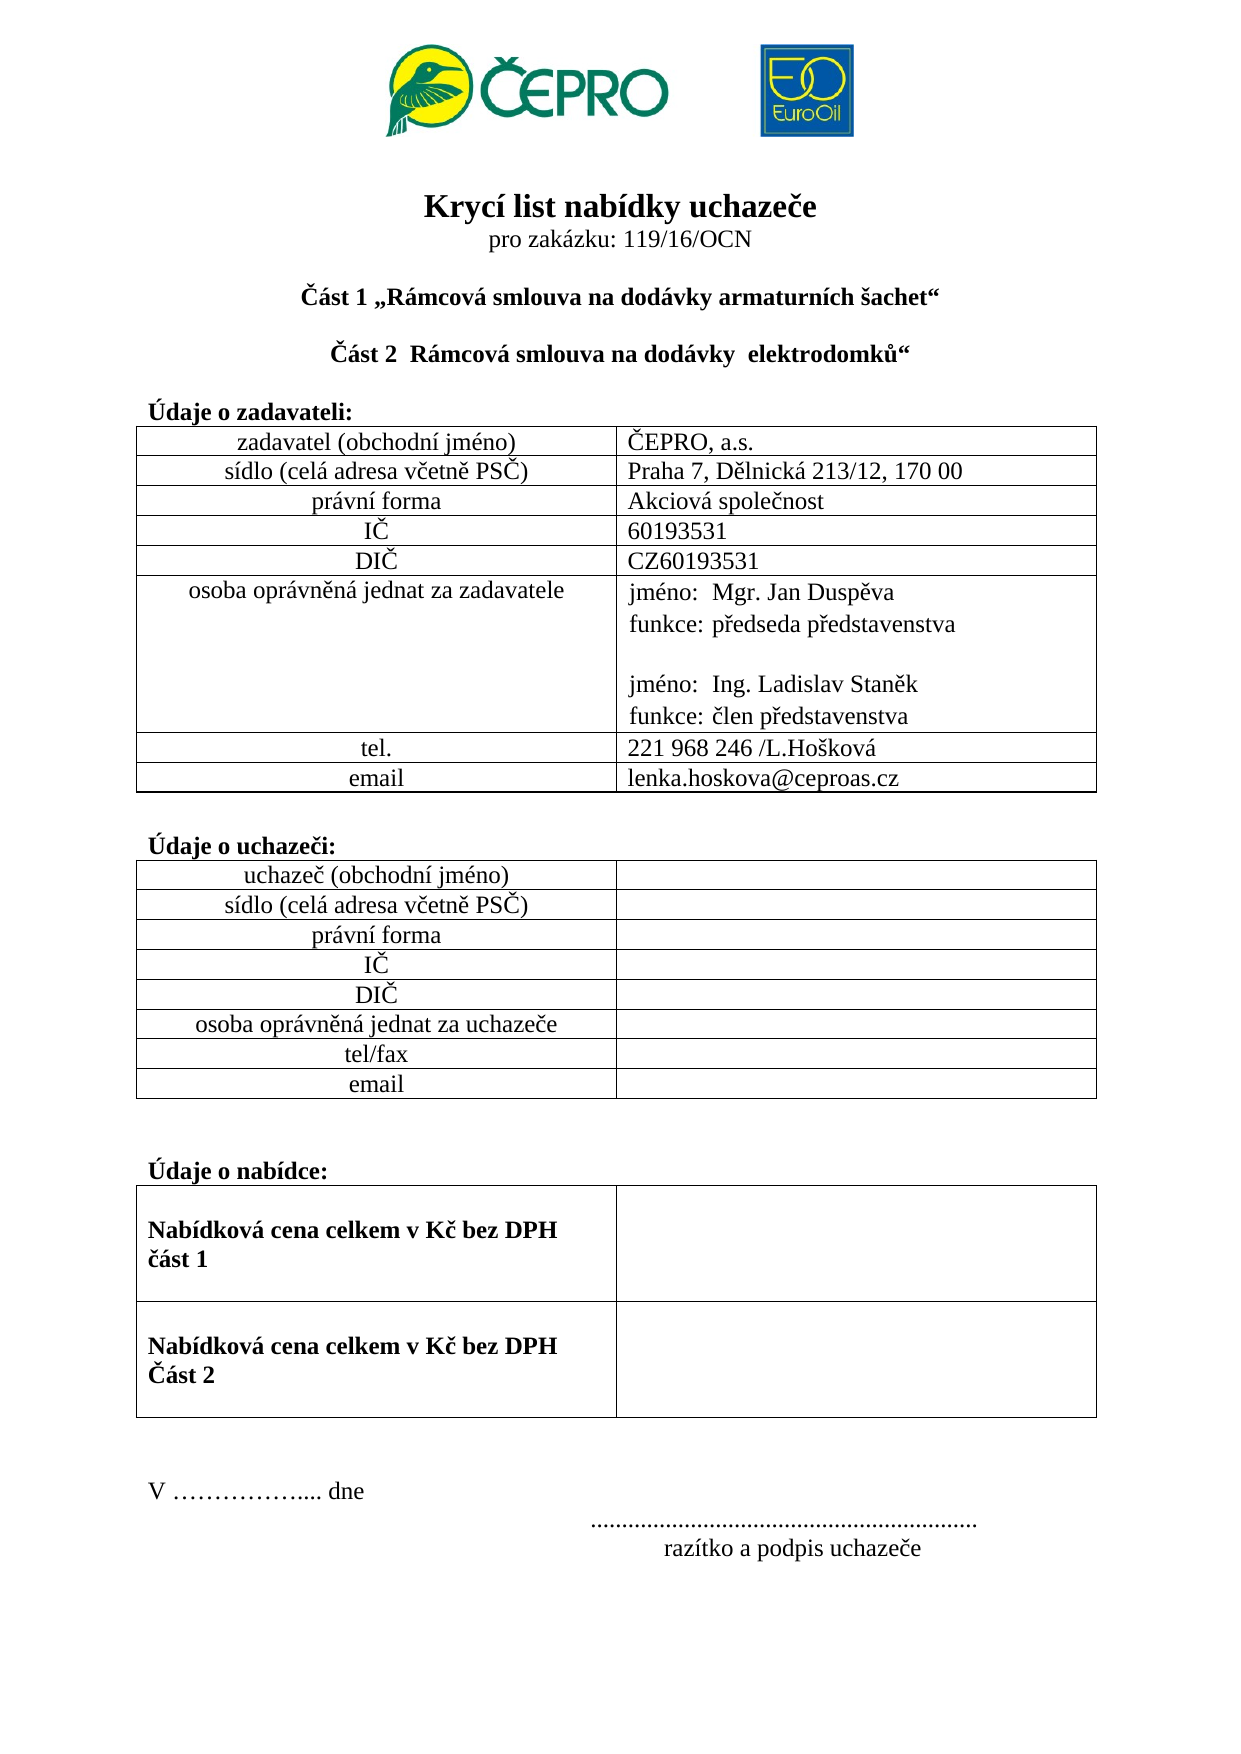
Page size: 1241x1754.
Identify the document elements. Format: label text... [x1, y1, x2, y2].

text Údaje o uchazeči: [148, 831, 1093, 859]
text Krycí list nabídky uchazeče [148, 186, 1093, 224]
table_cell osoba oprávněná jednat za zadavatele [137, 576, 616, 732]
table_cell email [137, 763, 616, 791]
text razítko a podpis uchazeče [148, 1533, 1093, 1562]
table_header [617, 861, 1096, 889]
text Údaje o zadavateli: [148, 397, 1093, 426]
table_cell IČ [137, 950, 616, 979]
table_cell [617, 576, 1096, 732]
table_cell [617, 1039, 1096, 1068]
table_cell tel. [137, 733, 616, 762]
text Část 2 Rámcová smlouva na dodávky elektrodomků“ [148, 339, 1093, 368]
table_cell [617, 980, 1096, 1008]
table_cell [617, 1069, 1096, 1098]
table_cell DIČ [137, 980, 616, 1008]
table_cell sídlo (celá adresa včetně PSČ) [137, 890, 616, 919]
table_cell DIČ [137, 546, 616, 574]
text Část 1 „Rámcová smlouva na dodávky armaturních šachet“ [148, 282, 1093, 311]
table_cell 221 968 246 /L.Hošková [617, 733, 1096, 762]
table_cell osoba oprávněná jednat za uchazeče [137, 1010, 616, 1038]
picture [385, 44, 854, 137]
table_cell [617, 1302, 1096, 1417]
table_cell právní forma [137, 486, 616, 515]
table_cell tel/fax [137, 1039, 616, 1068]
table_header ČEPRO, a.s. [617, 427, 1096, 455]
table_cell [617, 950, 1096, 979]
table_header Nabídková cena celkem v Kč bez DPH část 1 [137, 1186, 616, 1301]
table_cell Nabídková cena celkem v Kč bez DPH Část 2 [137, 1302, 616, 1417]
table_cell lenka.hoskova@ceproas.cz [617, 763, 1096, 791]
table_cell [617, 1010, 1096, 1038]
table_cell právní forma [137, 920, 616, 949]
text Údaje o nabídce: [148, 1156, 1093, 1185]
table_cell IČ [137, 516, 616, 545]
table_header zadavatel (obchodní jméno) [137, 427, 616, 455]
table_cell sídlo (celá adresa včetně PSČ) [137, 456, 616, 485]
table_cell [617, 920, 1096, 949]
text pro zakázku: 119/16/OCN [148, 224, 1093, 253]
table_cell CZ60193531 [617, 546, 1096, 574]
table_cell [617, 890, 1096, 919]
table_cell Akciová společnost [617, 486, 1096, 515]
table_cell Praha 7, Dělnická 213/12, 170 00 [617, 456, 1096, 485]
table_cell 60193531 [617, 516, 1096, 545]
text .............................................................. [148, 1504, 1093, 1533]
table_header [617, 1186, 1096, 1301]
table_cell email [137, 1069, 616, 1098]
text V …………….... dne [148, 1476, 1093, 1504]
table_header uchazeč (obchodní jméno) [137, 861, 616, 889]
